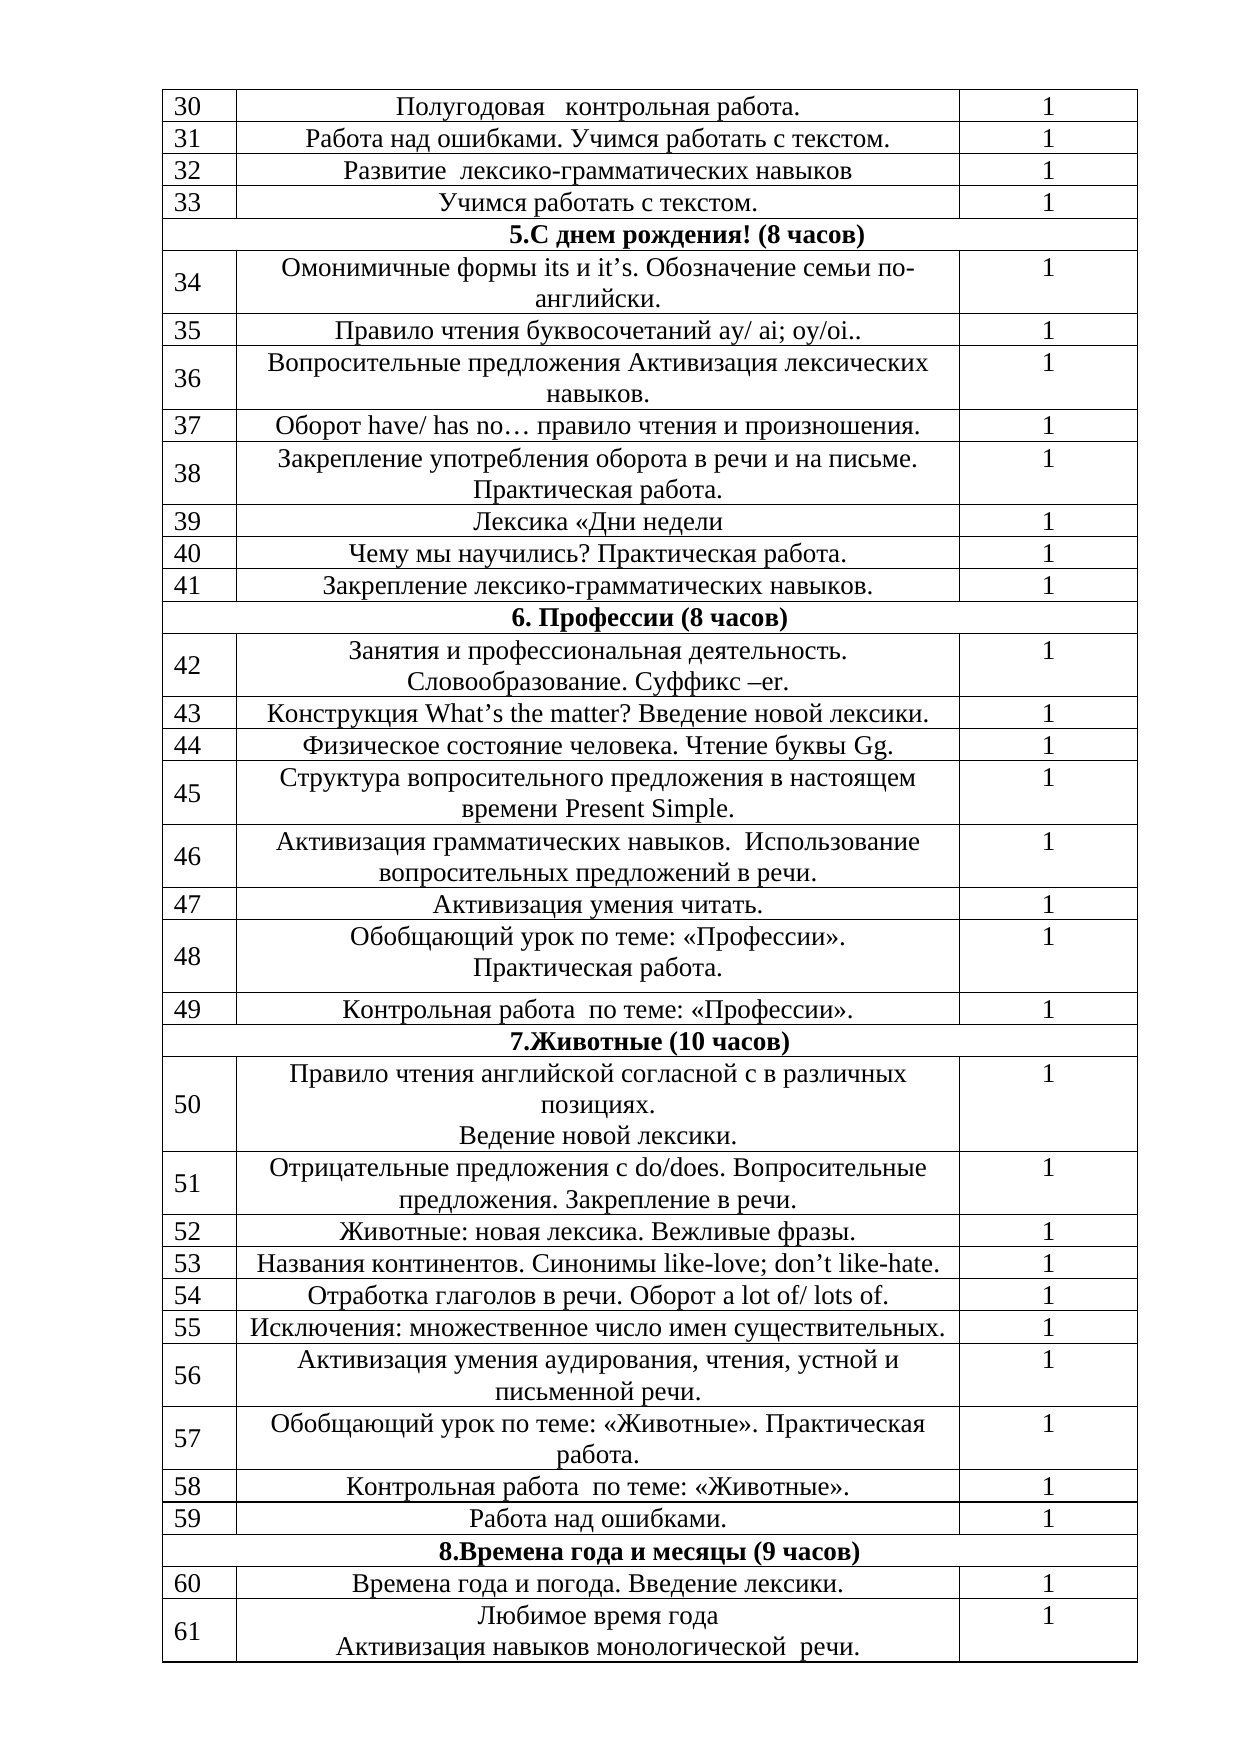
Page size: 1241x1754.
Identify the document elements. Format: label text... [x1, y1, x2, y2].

table_cell Любимое время года Активизация навыков монологической речи. [237, 1599, 959, 1661]
table_cell 60 [163, 1567, 236, 1598]
table_cell Структура вопросительного предложения в настоящем времени Present Simple. [237, 761, 959, 824]
table_cell 35 [163, 314, 236, 345]
table_cell 40 [163, 537, 236, 568]
table_cell 1 [960, 1279, 1137, 1310]
table_cell Лексика «Дни недели [237, 505, 959, 536]
table_cell Исключения: множественное число имен существительных. [237, 1311, 959, 1343]
table_cell 1 [960, 1057, 1137, 1151]
table_cell 36 [163, 346, 236, 408]
table_cell 1 [960, 1344, 1137, 1406]
table_cell 1 [960, 825, 1137, 887]
table_cell 1 [960, 993, 1137, 1024]
table_cell Закрепление употребления оборота в речи и на письме. Практическая работа. [237, 442, 959, 504]
table_cell Правило чтения буквосочетаний ay/ ai; oy/oi.. [237, 314, 959, 345]
table_cell 43 [163, 697, 236, 728]
table_cell 44 [163, 729, 236, 760]
table_cell 34 [163, 251, 236, 313]
table_cell 57 [163, 1407, 236, 1469]
table_cell Контрольная работа по теме: «Животные». [237, 1470, 959, 1501]
table_cell 42 [163, 634, 236, 696]
table_cell 1 [960, 1311, 1137, 1343]
table_cell 1 [960, 1599, 1137, 1661]
table_cell Развитие лексико-грамматических навыков [237, 154, 959, 185]
table_cell Оборот have/ has no… правило чтения и произношения. [237, 410, 959, 441]
table_cell 1 [960, 1247, 1137, 1278]
table_cell Активизация умения аудирования, чтения, устной и письменной речи. [237, 1344, 959, 1406]
table_cell 1 [960, 186, 1137, 217]
table_cell 1 [960, 410, 1137, 441]
table_cell 1 [960, 920, 1137, 992]
table_cell 1 [960, 1503, 1137, 1534]
table_cell 1 [960, 154, 1137, 185]
table_cell Физическое состояние человека. Чтение буквы Gg. [237, 729, 959, 760]
table_cell 59 [163, 1503, 236, 1534]
table_cell Отработка глаголов в речи. Оборот a lot of/ lots of. [237, 1279, 959, 1310]
table_cell Работа над ошибками. [237, 1503, 959, 1534]
table_cell 1 [960, 761, 1137, 824]
table_cell 1 [960, 888, 1137, 919]
table_cell Работа над ошибками. Учимся работать с текстом. [237, 122, 959, 153]
table_cell Учимся работать с текстом. [237, 186, 959, 217]
table_cell Правило чтения английской согласной с в различных позициях. Ведение новой лексики. [237, 1057, 959, 1151]
table_cell Названия континентов. Синонимы like-love; don’t like-hate. [237, 1247, 959, 1278]
table_cell 47 [163, 888, 236, 919]
table_cell Времена года и погода. Введение лексики. [237, 1567, 959, 1598]
table_cell 1 [960, 634, 1137, 696]
table_cell Полугодовая контрольная работа. [237, 90, 959, 121]
table_cell Омонимичные формы its и it’s. Обозначение семьи по-английски. [237, 251, 959, 313]
table_cell Контрольная работа по теме: «Профессии». [237, 993, 959, 1024]
table_cell 32 [163, 154, 236, 185]
table_cell Закрепление лексико-грамматических навыков. [237, 569, 959, 601]
table_cell 1 [960, 346, 1137, 408]
table_cell 30 [163, 90, 236, 121]
table_cell 33 [163, 186, 236, 217]
table_cell 1 [960, 1567, 1137, 1598]
table_cell 55 [163, 1311, 236, 1343]
table_cell 1 [960, 251, 1137, 313]
table_cell 1 [960, 537, 1137, 568]
table_cell 52 [163, 1215, 236, 1246]
table_cell Обобщающий урок по теме: «Профессии». Практическая работа. [237, 920, 959, 992]
table_cell Обобщающий урок по теме: «Животные». Практическая работа. [237, 1407, 959, 1469]
table_cell 1 [960, 729, 1137, 760]
table_cell Отрицательные предложения с do/does. Вопросительные предложения. Закрепление в речи. [237, 1152, 959, 1214]
table_cell 1 [960, 505, 1137, 536]
table_cell 56 [163, 1344, 236, 1406]
table_cell Конструкция What’s the matter? Введение новой лексики. [237, 697, 959, 728]
table_cell 49 [163, 993, 236, 1024]
table_cell Чему мы научились? Практическая работа. [237, 537, 959, 568]
table_cell 45 [163, 761, 236, 824]
table_cell 50 [163, 1057, 236, 1151]
table_cell 58 [163, 1470, 236, 1501]
table_cell 38 [163, 442, 236, 504]
table_cell 1 [960, 122, 1137, 153]
table_cell 51 [163, 1152, 236, 1214]
table_cell 1 [960, 314, 1137, 345]
table_cell 1 [960, 442, 1137, 504]
table_cell 1 [960, 90, 1137, 121]
table_cell Вопросительные предложения Активизация лексических навыков. [237, 346, 959, 408]
table_cell 41 [163, 569, 236, 601]
table_cell 46 [163, 825, 236, 887]
table_cell 8.Времена года и месяцы (9 часов) [163, 1535, 1137, 1566]
table_cell 1 [960, 1407, 1137, 1469]
table_cell 31 [163, 122, 236, 153]
table_cell 1 [960, 697, 1137, 728]
table_cell 1 [960, 569, 1137, 601]
table_cell 1 [960, 1470, 1137, 1501]
table_cell 53 [163, 1247, 236, 1278]
table_cell 5.С днем рождения! (8 часов) [163, 219, 1137, 249]
table_cell 1 [960, 1215, 1137, 1246]
table_cell Активизация умения читать. [237, 888, 959, 919]
table_cell 1 [960, 1152, 1137, 1214]
table_cell Занятия и профессиональная деятельность. Словообразование. Суффикс –er. [237, 634, 959, 696]
table_cell 6. Профессии (8 часов) [163, 602, 1137, 633]
table_cell 48 [163, 920, 236, 992]
table_cell 39 [163, 505, 236, 536]
table_cell 61 [163, 1599, 236, 1661]
table_cell Активизация грамматических навыков. Использование вопросительных предложений в речи. [237, 825, 959, 887]
table_cell Животные: новая лексика. Вежливые фразы. [237, 1215, 959, 1246]
table_cell 54 [163, 1279, 236, 1310]
table_cell 7.Животные (10 часов) [163, 1025, 1137, 1056]
table_cell 37 [163, 410, 236, 441]
